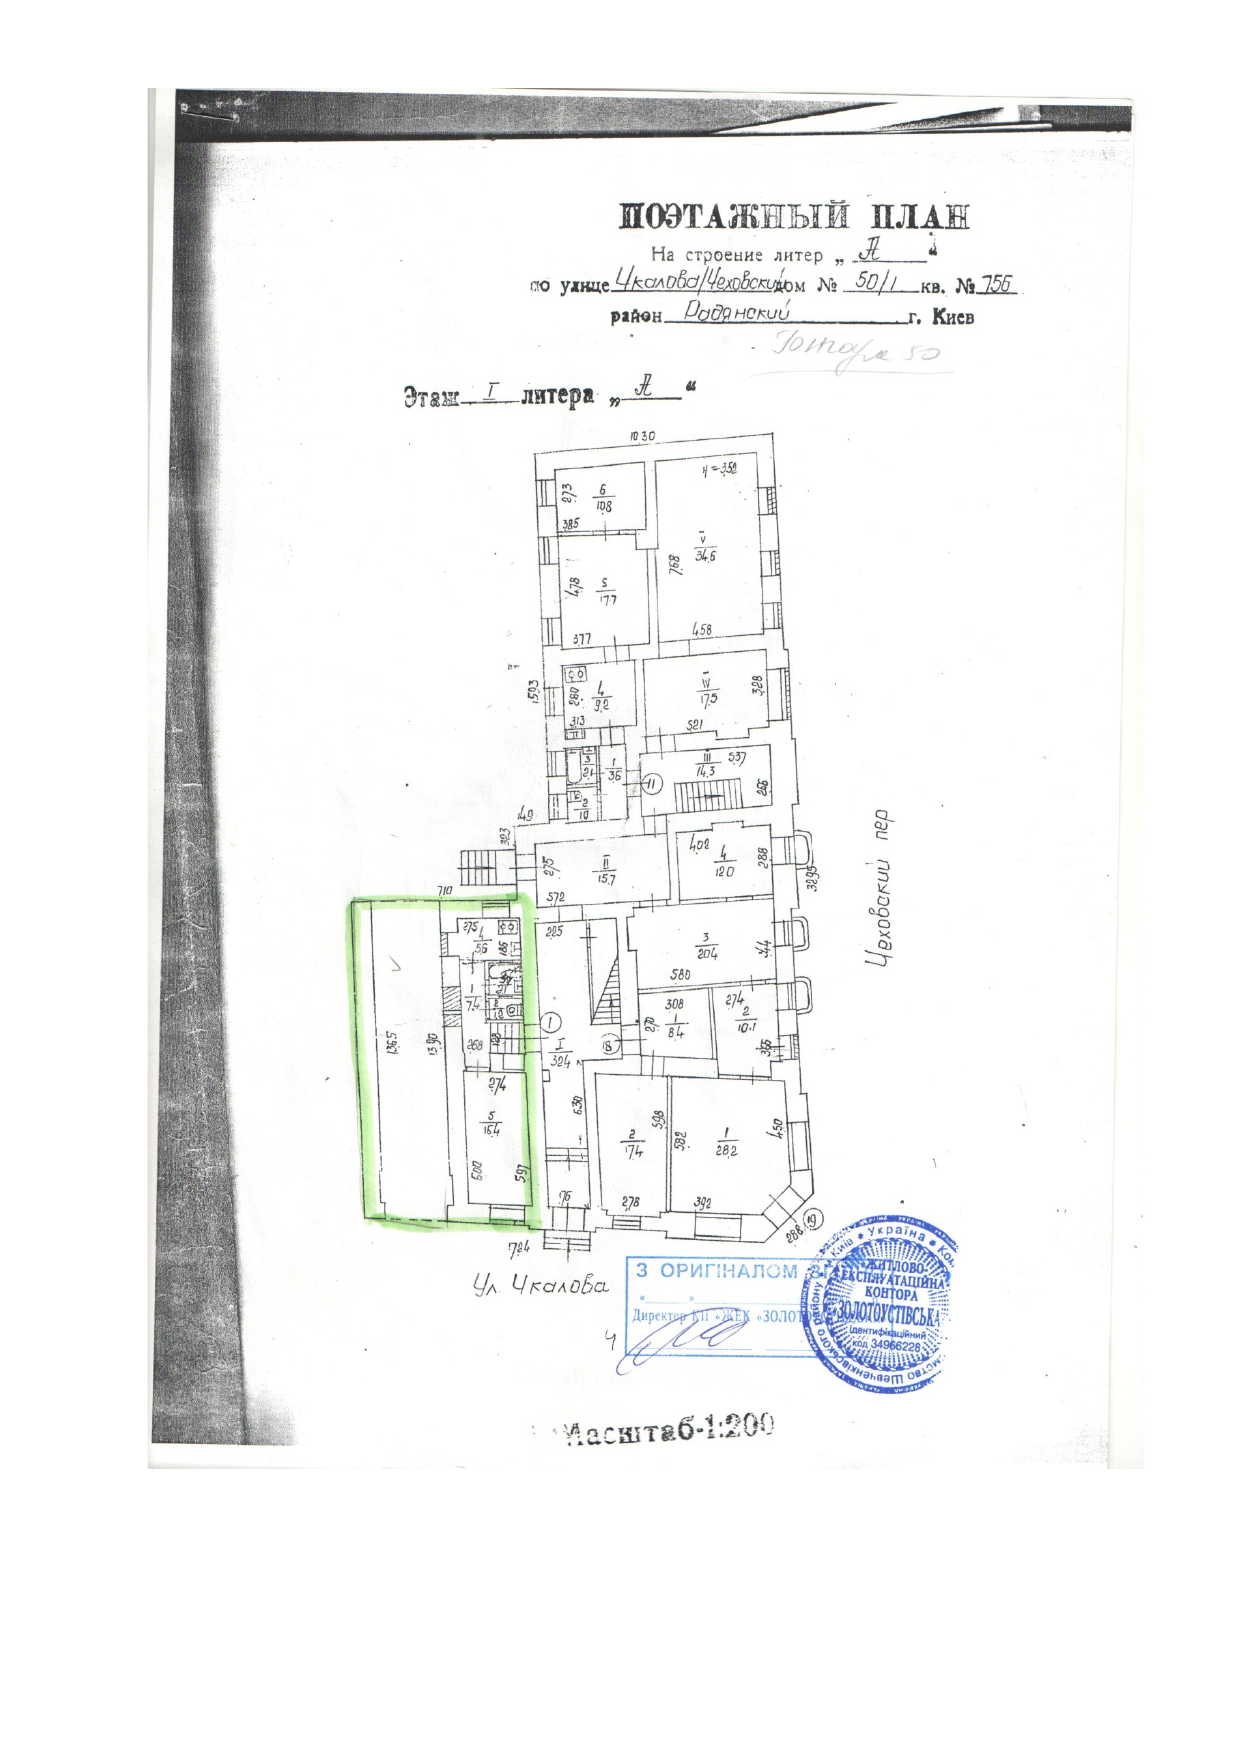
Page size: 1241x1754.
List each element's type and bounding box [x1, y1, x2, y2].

picture [147, 88, 1152, 1469]
